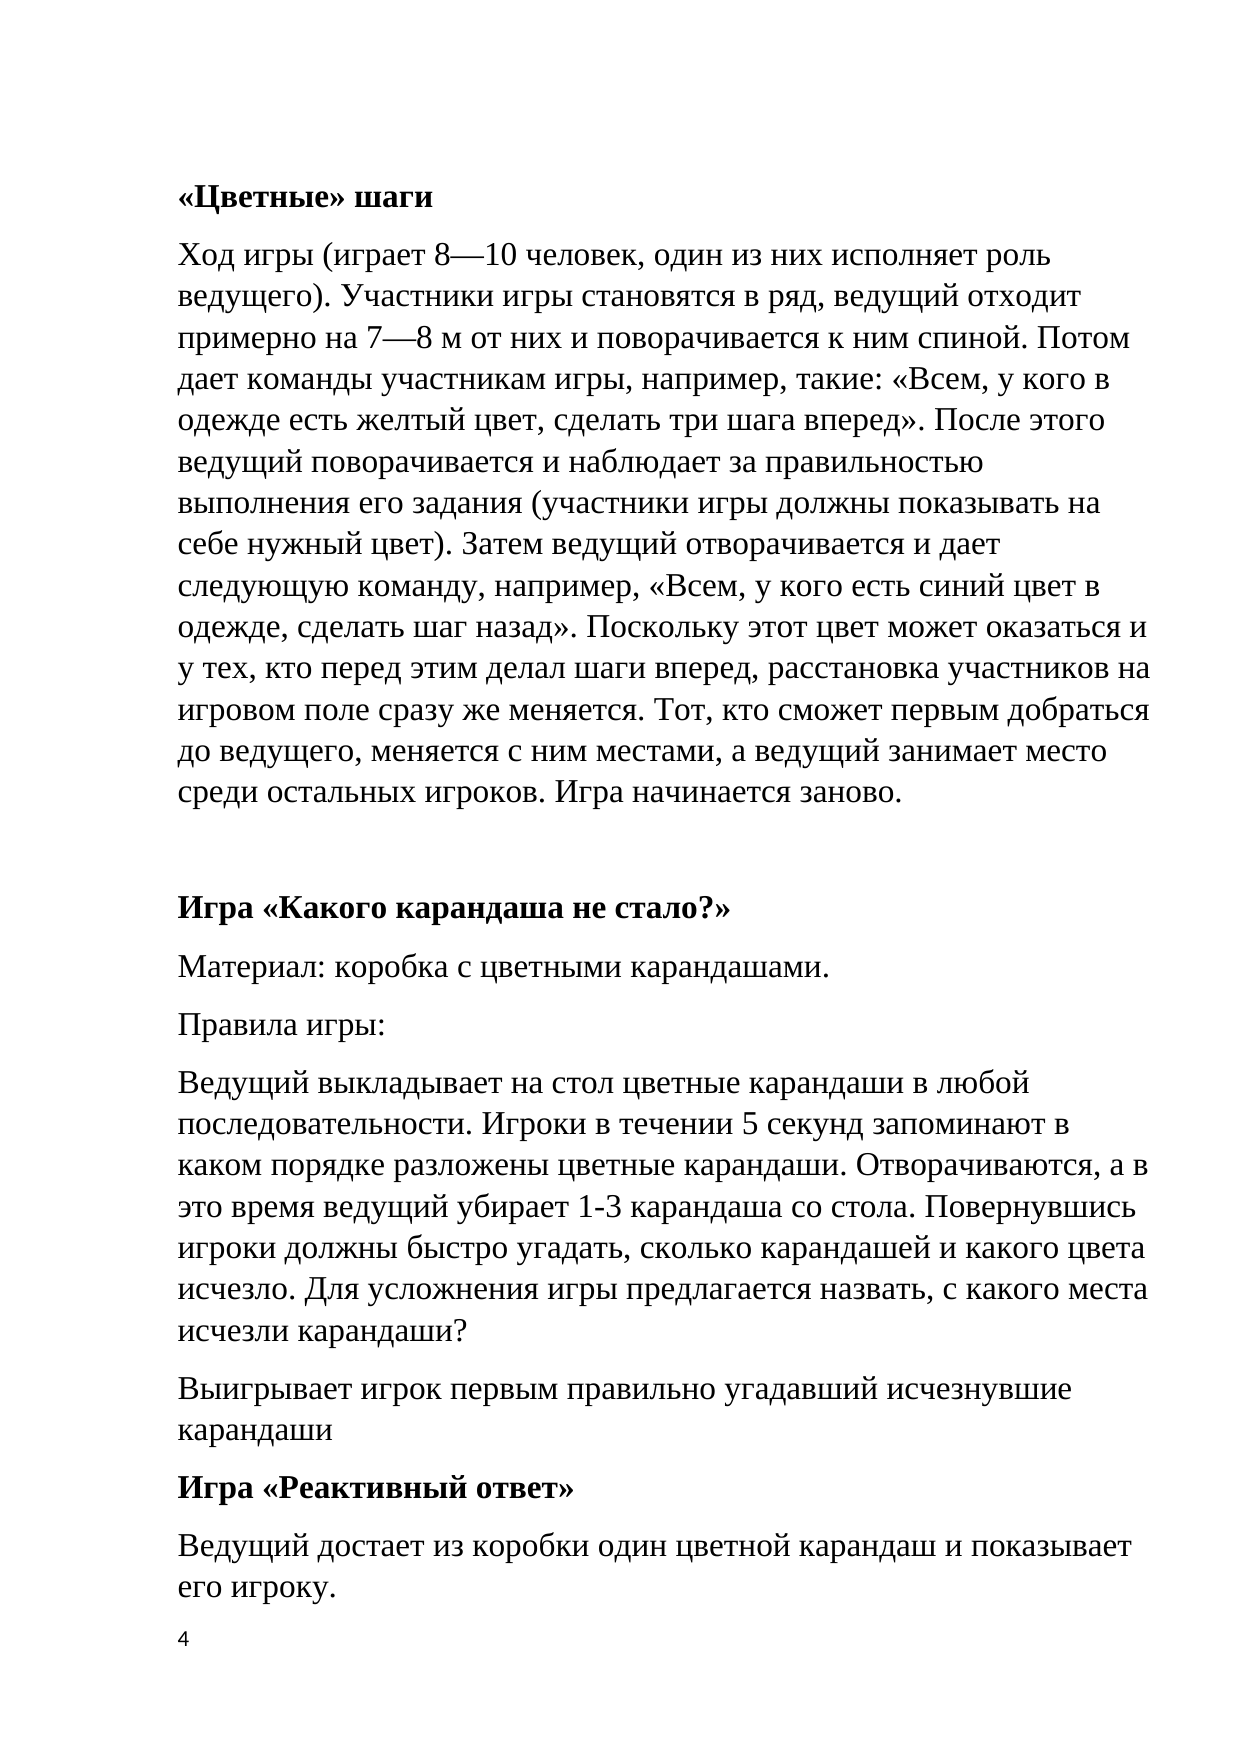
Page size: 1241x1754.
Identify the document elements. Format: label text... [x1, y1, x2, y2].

text Ведущий выкладывает на стол цветные карандаши в любой последовательности. Игроки в течении 5 секунд запоминают в каком порядке разложены цветные карандаши. Отворачиваются, а в это время ведущий убирает 1-3 карандаша со стола. Повернувшись игроки должны быстро угадать, сколько карандашей и какого цвета исчезло. Для усложнения игры предлагается назвать, с какого места исчезли карандаши? [177, 1062, 1152, 1348]
text Игра «Какого карандаша не стало?» [177, 888, 1152, 926]
text Правила игры: [177, 1004, 1152, 1042]
text Материал: коробка с цветными карандашами. [177, 946, 1152, 984]
text «Цветные» шаги [177, 176, 1152, 214]
text Ход игры (играет 8—10 человек, один из них исполняет роль ведущего). Участники игры становятся в ряд, ведущий отходит примерно на 7—8 м от них и поворачивается к ним спиной. Потом дает команды участникам игры, например, такие: «Всем, у кого в одежде есть желтый цвет, сделать три шага вперед». После этого ведущий поворачивается и наблюдает за правильностью выполнения его задания (участники игры должны показывать на себе нужный цвет). Затем ведущий отворачивается и дает следующую команду, например, «Всем, у кого есть синий цвет в одежде, сделать шаг назад». Поскольку этот цвет может оказаться и у тех, кто перед этим делал шаги вперед, расстановка участников на игровом поле сразу же меняется. Тот, кто сможет первым добраться до ведущего, меняется с ним местами, а ведущий занимает место среди остальных игроков. Игра начинается заново. [177, 234, 1152, 810]
text Ведущий достает из коробки один цветной карандаш и показывает его игроку. [177, 1525, 1152, 1605]
text Выигрывает игрок первым правильно угадавший исчезнувшие карандаши [177, 1368, 1152, 1448]
text Игра «Реактивный ответ» [177, 1467, 1152, 1506]
